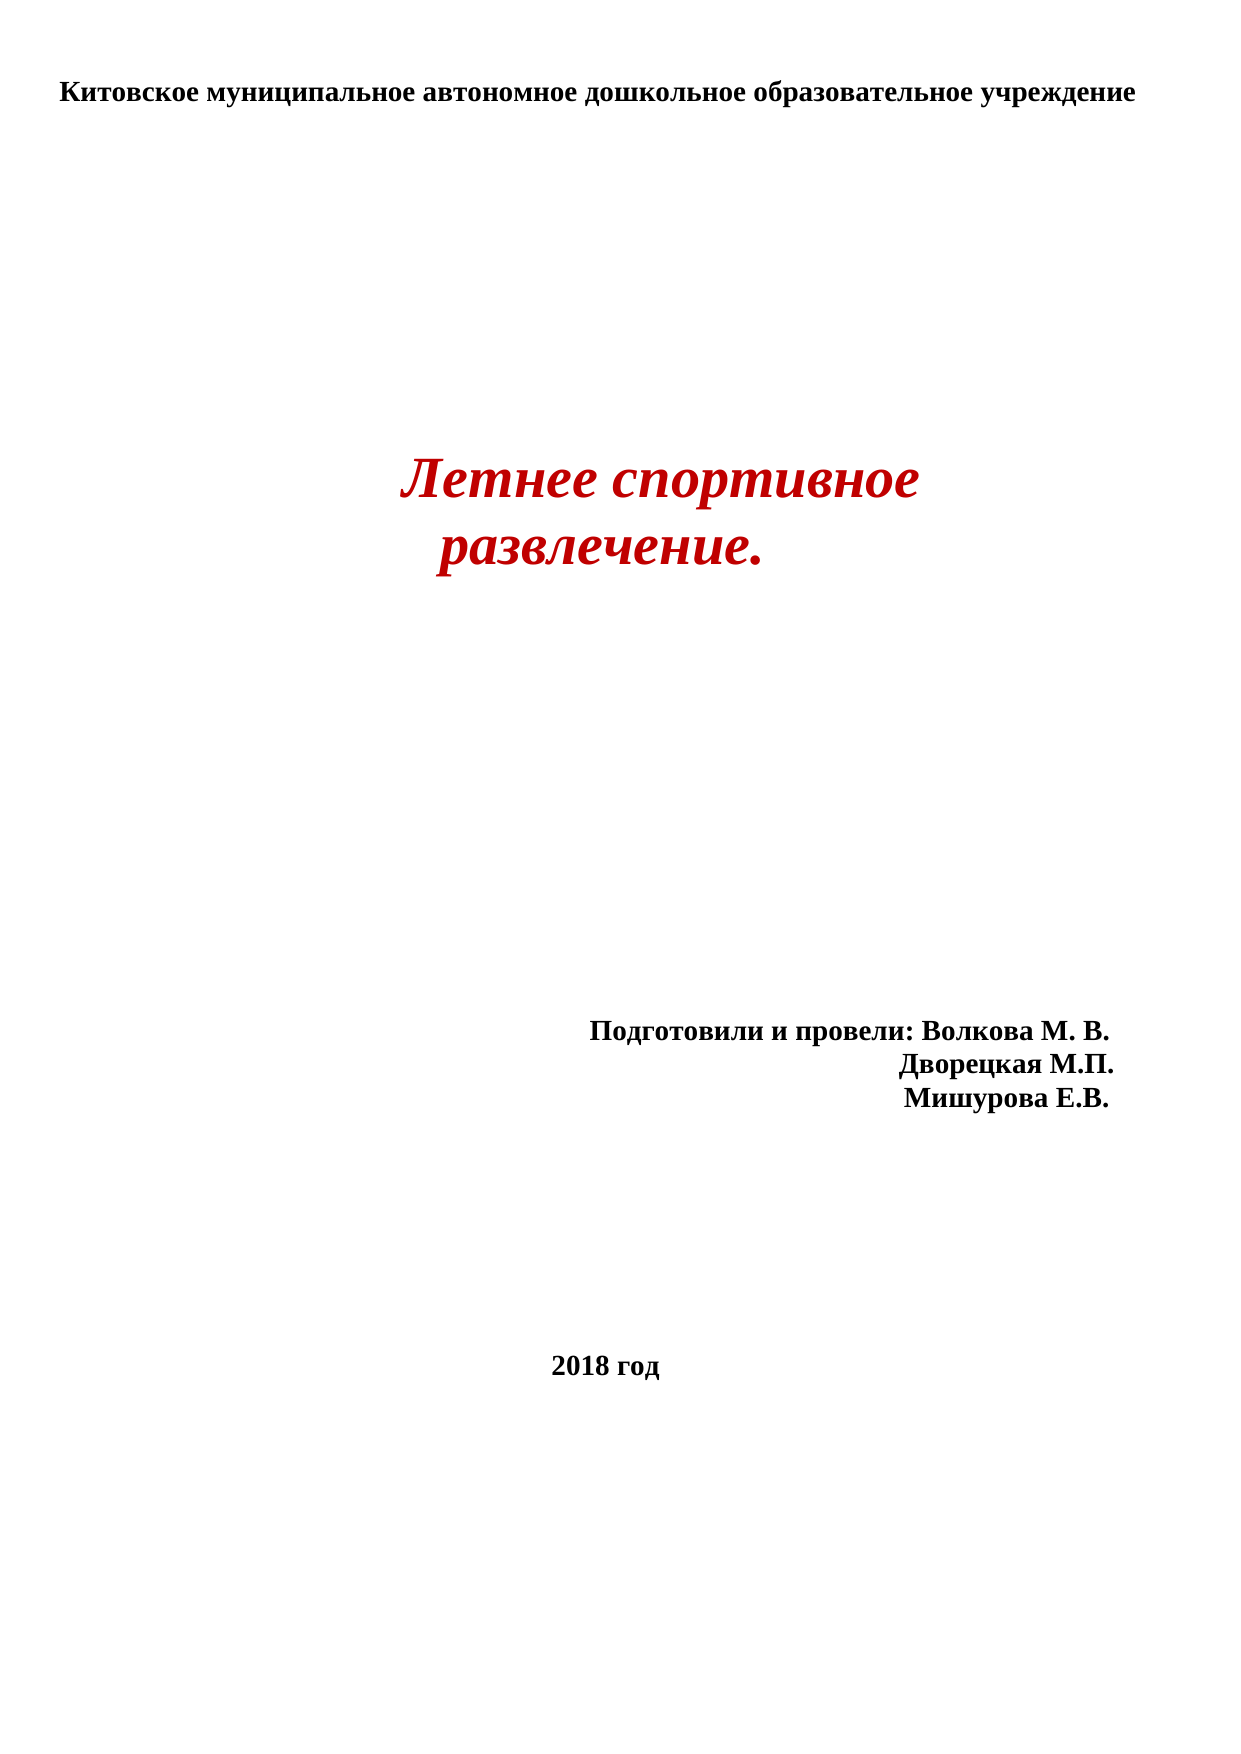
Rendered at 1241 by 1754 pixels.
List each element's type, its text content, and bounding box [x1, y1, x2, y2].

text Подготовили и провели: Волкова М. В. [59, 1013, 1152, 1047]
text Дворецкая М.П. [59, 1047, 1152, 1080]
text Летнее спортивное [177, 443, 1152, 510]
text Мишурова Е.В. [59, 1080, 1152, 1114]
text 2018 год [59, 1348, 1152, 1382]
text развлечение. [59, 510, 1152, 577]
text Китовское муниципальное автономное дошкольное образовательное учреждение [59, 74, 1152, 107]
